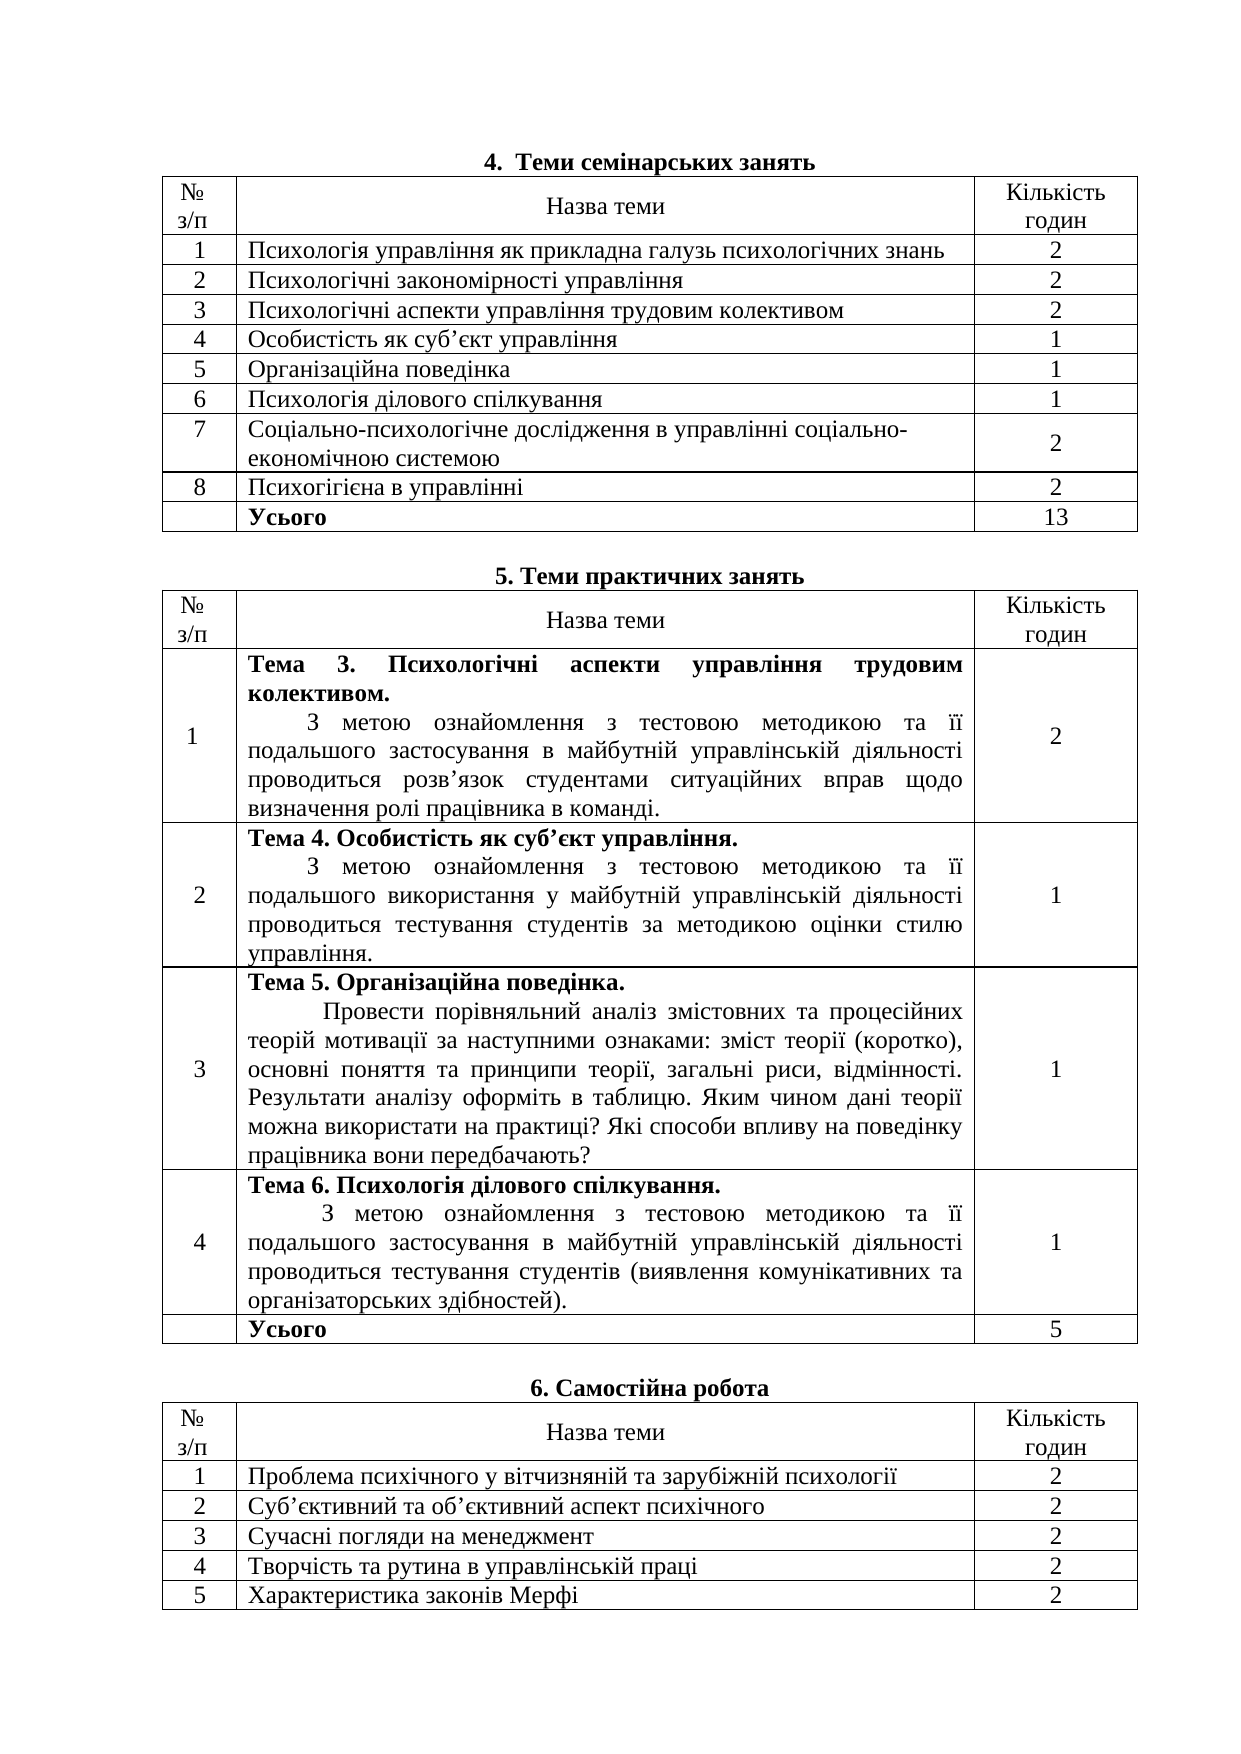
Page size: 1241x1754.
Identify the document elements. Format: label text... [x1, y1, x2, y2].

table_cell 3 [163, 1521, 236, 1550]
table_cell 3 [163, 968, 236, 1169]
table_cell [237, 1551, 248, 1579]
table_cell 3 [163, 295, 236, 323]
table_cell 5 [163, 1581, 236, 1609]
table_cell Організаційна поведінка [237, 354, 974, 383]
table_cell Соціально-психологічне дослідження в управлінні соціально-економічною системою [237, 414, 974, 471]
table_cell 5 [163, 354, 236, 383]
table_cell 1 [975, 325, 1137, 353]
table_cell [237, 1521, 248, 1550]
table_cell 1 [975, 823, 1137, 966]
table_cell Психологічні закономірності управління [237, 265, 974, 294]
table_cell 2 [975, 1461, 1137, 1490]
table_cell Психологія управління як прикладна галузь психологічних знань [237, 235, 974, 264]
table_cell 2 [163, 1491, 236, 1520]
table_cell 2 [975, 649, 1137, 822]
table_header № з/п [163, 177, 236, 234]
table_cell 7 [163, 414, 236, 471]
table_cell 4 [163, 1551, 236, 1579]
table_cell 2 [975, 1581, 1137, 1609]
table_header № з/п [163, 591, 236, 648]
table_cell 2 [975, 265, 1137, 294]
table_cell 1 [975, 1170, 1137, 1313]
table_cell 1 [163, 1461, 236, 1490]
table_cell [163, 1315, 236, 1343]
table_cell 4 [163, 325, 236, 353]
text 4. Теми семінарських занять [148, 147, 1152, 176]
table_cell Усього [237, 502, 974, 531]
table_header Назва теми [237, 1403, 974, 1460]
table_cell 8 [163, 473, 236, 501]
table_header Кількість годин [975, 591, 1137, 648]
table_cell Особистість як суб’єкт управління [237, 325, 974, 353]
table_header Кількість годин [975, 177, 1137, 234]
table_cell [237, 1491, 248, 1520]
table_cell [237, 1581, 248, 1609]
table_header Назва теми [237, 591, 974, 648]
table_header Кількість годин [975, 1403, 1137, 1460]
table_cell 2 [163, 265, 236, 294]
table_cell Тема 5. Організаційна поведінка. Провести порівняльний аналіз змістовних та процесійних теорій мотивації за наступними ознаками: зміст теорії (коротко), основні поняття та принципи теорії, загальні риси, відмінності. Результати аналізу оформіть в таблицю. Яким чином дані теорії можна використати на практиці? Які способи впливу на поведінку працівника вони передбачають? [237, 968, 974, 1169]
table_cell 5 [975, 1315, 1137, 1343]
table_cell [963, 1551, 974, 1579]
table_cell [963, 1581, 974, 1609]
table_cell Психогігієна в управлінні [237, 473, 974, 501]
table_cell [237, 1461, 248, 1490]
table_cell 6 [163, 384, 236, 413]
table_cell [163, 502, 236, 531]
table_cell Психологічні аспекти управління трудовим колективом [237, 295, 974, 323]
table_cell Тема 4. Особистість як суб’єкт управління. З метою ознайомлення з тестовою методикою та її подальшого використання у майбутній управлінській діяльності проводиться тестування студентів за методикою оцінки стилю управління. [237, 823, 974, 966]
table_cell 2 [975, 473, 1137, 501]
table_cell 2 [975, 1491, 1137, 1520]
table_cell Тема 3. Психологічні аспекти управління трудовим колективом. З метою ознайомлення з тестовою методикою та її подальшого застосування в майбутній управлінській діяльності проводиться розв’язок студентами ситуаційних вправ щодо визначення ролі працівника в команді. [237, 649, 974, 822]
text 5. Теми практичних занять [148, 561, 1152, 589]
table_cell 2 [975, 295, 1137, 323]
table_cell 13 [975, 502, 1137, 531]
table_cell 2 [975, 235, 1137, 264]
table_cell 2 [975, 1551, 1137, 1579]
table_cell 2 [975, 1521, 1137, 1550]
table_cell 2 [975, 414, 1137, 471]
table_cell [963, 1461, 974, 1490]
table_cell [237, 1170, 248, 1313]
table_cell 1 [163, 235, 236, 264]
text 6. Самостійна робота [148, 1373, 1152, 1402]
table_cell 1 [975, 968, 1137, 1169]
table_cell Психологія ділового спілкування [237, 384, 974, 413]
table_cell 1 [975, 384, 1137, 413]
table_header № з/п [163, 1403, 236, 1460]
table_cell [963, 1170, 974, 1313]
table_cell 4 [163, 1170, 236, 1313]
table_cell 1 [163, 649, 236, 822]
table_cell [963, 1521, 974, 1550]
table_cell 1 [975, 354, 1137, 383]
table_cell 2 [163, 823, 236, 966]
table_header Назва теми [237, 177, 974, 234]
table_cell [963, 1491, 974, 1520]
